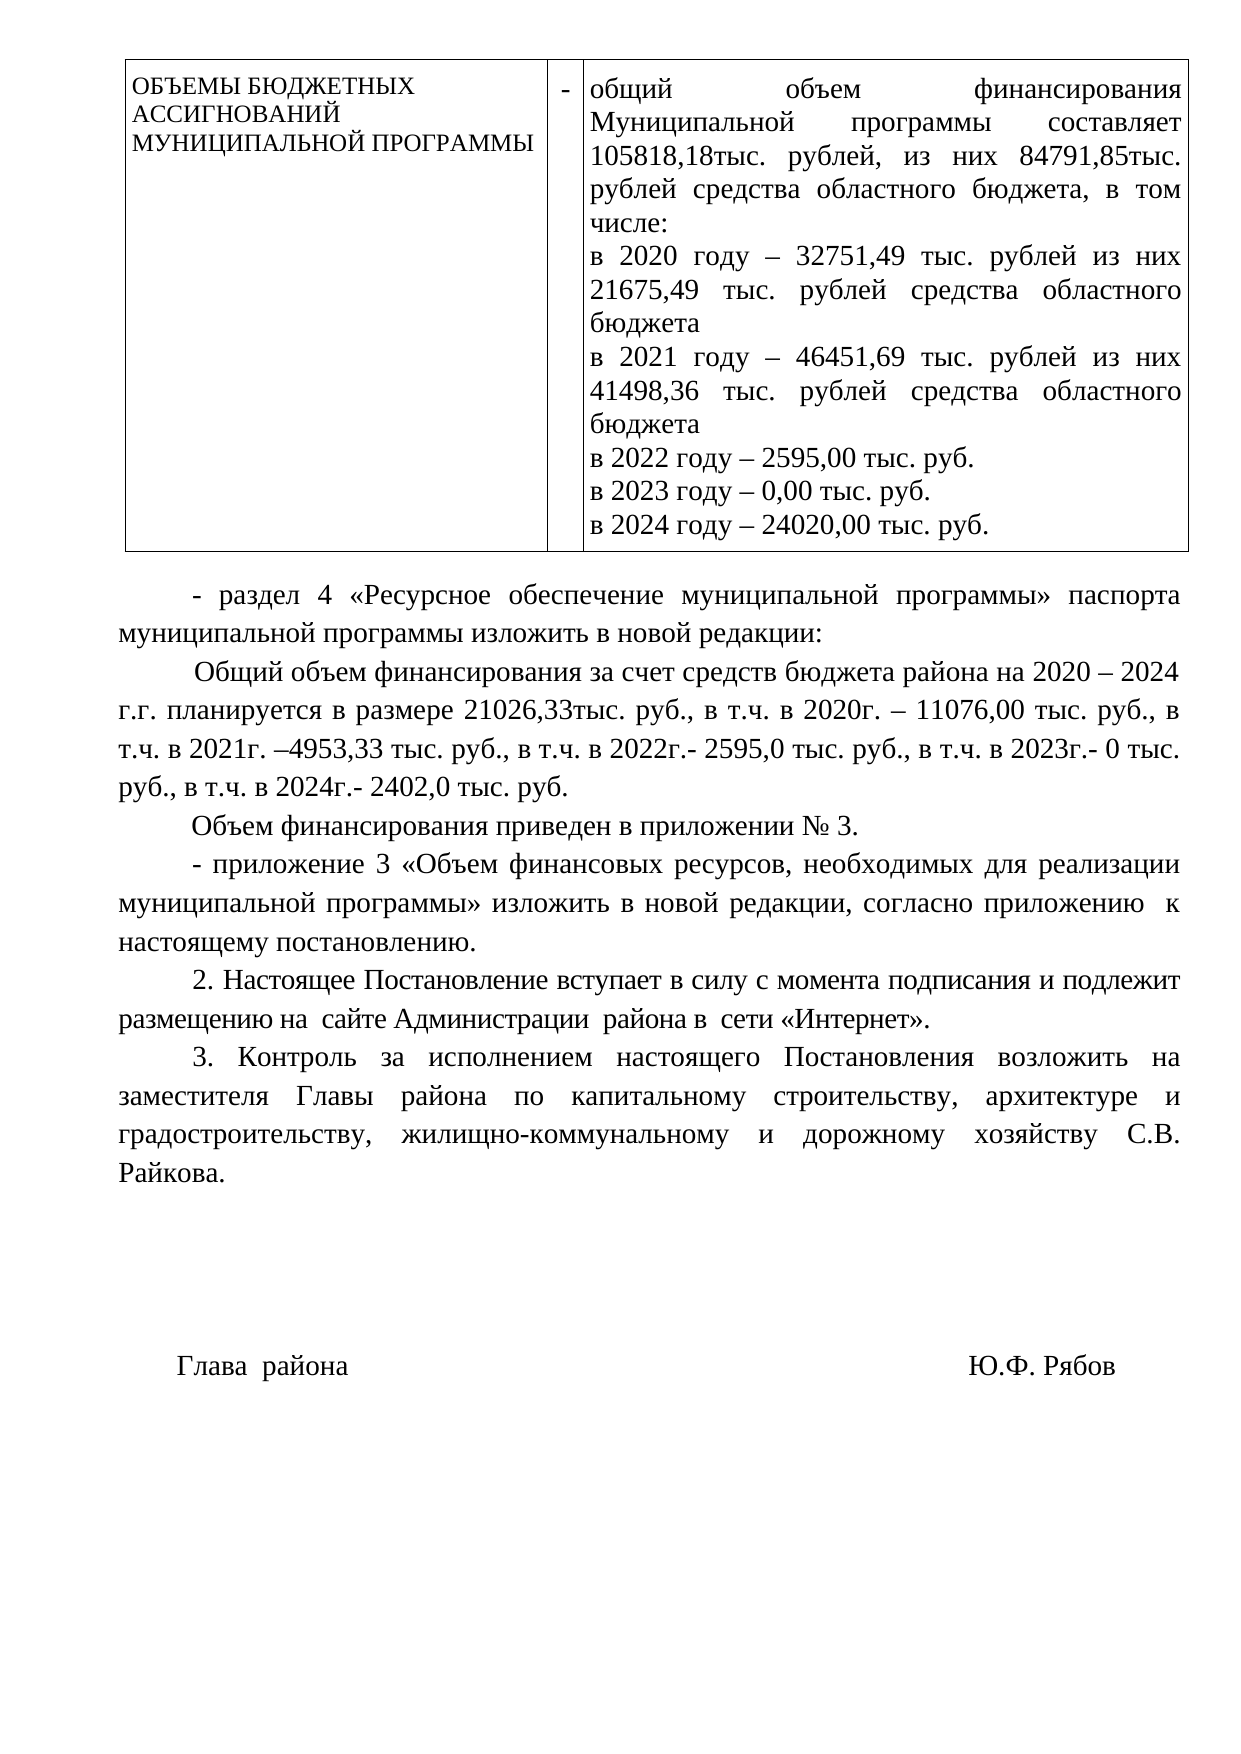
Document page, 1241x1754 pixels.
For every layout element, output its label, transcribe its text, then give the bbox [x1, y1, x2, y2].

text Общий объем финансирования за счет средств бюджета района на 2020 – 2024 г.г. планируется в размере 21026,33тыс. руб., в т.ч. в 2020г. – 11076,00 тыс. руб., в т.ч. в 2021г. –4953,33 тыс. руб., в т.ч. в 2022г.- 2595,0 тыс. руб., в т.ч. в 2023г.- 0 тыс. руб., в т.ч. в 2024г.- 2402,0 тыс. руб. [118, 654, 1181, 803]
table_header ОБЪЕМЫ БЮДЖЕТНЫХ АССИГНОВАНИЙ МУНИЦИПАЛЬНОЙ ПРОГРАММЫ [126, 60, 547, 551]
text 3. Контроль за исполнением настоящего Постановления возложить на заместителя Главы района по капитальному строительству, архитектуре и градостроительству, жилищно-коммунальному и дорожному хозяйству С.В. Райкова. [118, 1039, 1181, 1188]
table_header - [548, 60, 583, 551]
text Объем финансирования приведен в приложении № 3. [118, 808, 1181, 842]
text 2. Настоящее Постановление вступает в силу с момента подписания и подлежит размещению на сайте Администрации района в сети «Интернет». [118, 962, 1181, 1034]
text - приложение 3 «Объем финансовых ресурсов, необходимых для реализации муниципальной программы» изложить в новой редакции, согласно приложению к настоящему постановлению. [118, 847, 1181, 957]
table_header общий объем финансирования Муниципальной программы составляет 105818,18тыс. рублей, из них 84791,85тыс. рублей средства областного бюджета, в том числе: в 2020 году – 32751,49 тыс. рублей из них 21675,49 тыс. рублей средства областного бюджета в 2021 году – 46451,69 тыс. рублей из них 41498,36 тыс. рублей средства областного бюджета в 2022 году – 2595,00 тыс. руб. в 2023 году – 0,00 тыс. руб. в 2024 году – 24020,00 тыс. руб. [584, 60, 1188, 551]
text Глава района Ю.Ф. Рябов [118, 1348, 1181, 1381]
text - раздел 4 «Ресурсное обеспечение муниципальной программы» паспорта муниципальной программы изложить в новой редакции: [118, 577, 1181, 649]
